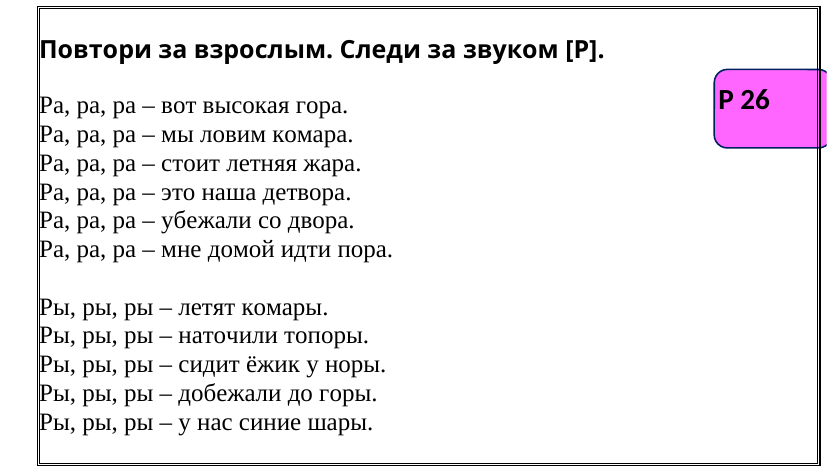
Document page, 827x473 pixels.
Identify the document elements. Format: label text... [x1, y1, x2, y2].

text Ра, ра, ра – это наша детвора. [40, 177, 805, 205]
text Ры, ры, ры – у нас синие шары. [40, 407, 805, 435]
text Ра, ра, ра – вот высокая гора. [40, 90, 805, 119]
text Ра, ра, ра – убежали со двора. [40, 205, 805, 234]
text Ры, ры, ры – летят комары. [40, 292, 805, 320]
text Ры, ры, ры – сидит ёжик у норы. [40, 349, 805, 378]
text Ра, ра, ра – мы ловим комара. [40, 119, 805, 148]
text Ры, ры, ры – добежали до горы. [40, 378, 805, 407]
text Ры, ры, ры – наточили топоры. [40, 320, 805, 349]
text Ра, ра, ра – стоит летняя жара. [40, 148, 805, 177]
text Ра, ра, ра – мне домой идти пора. [40, 234, 805, 263]
